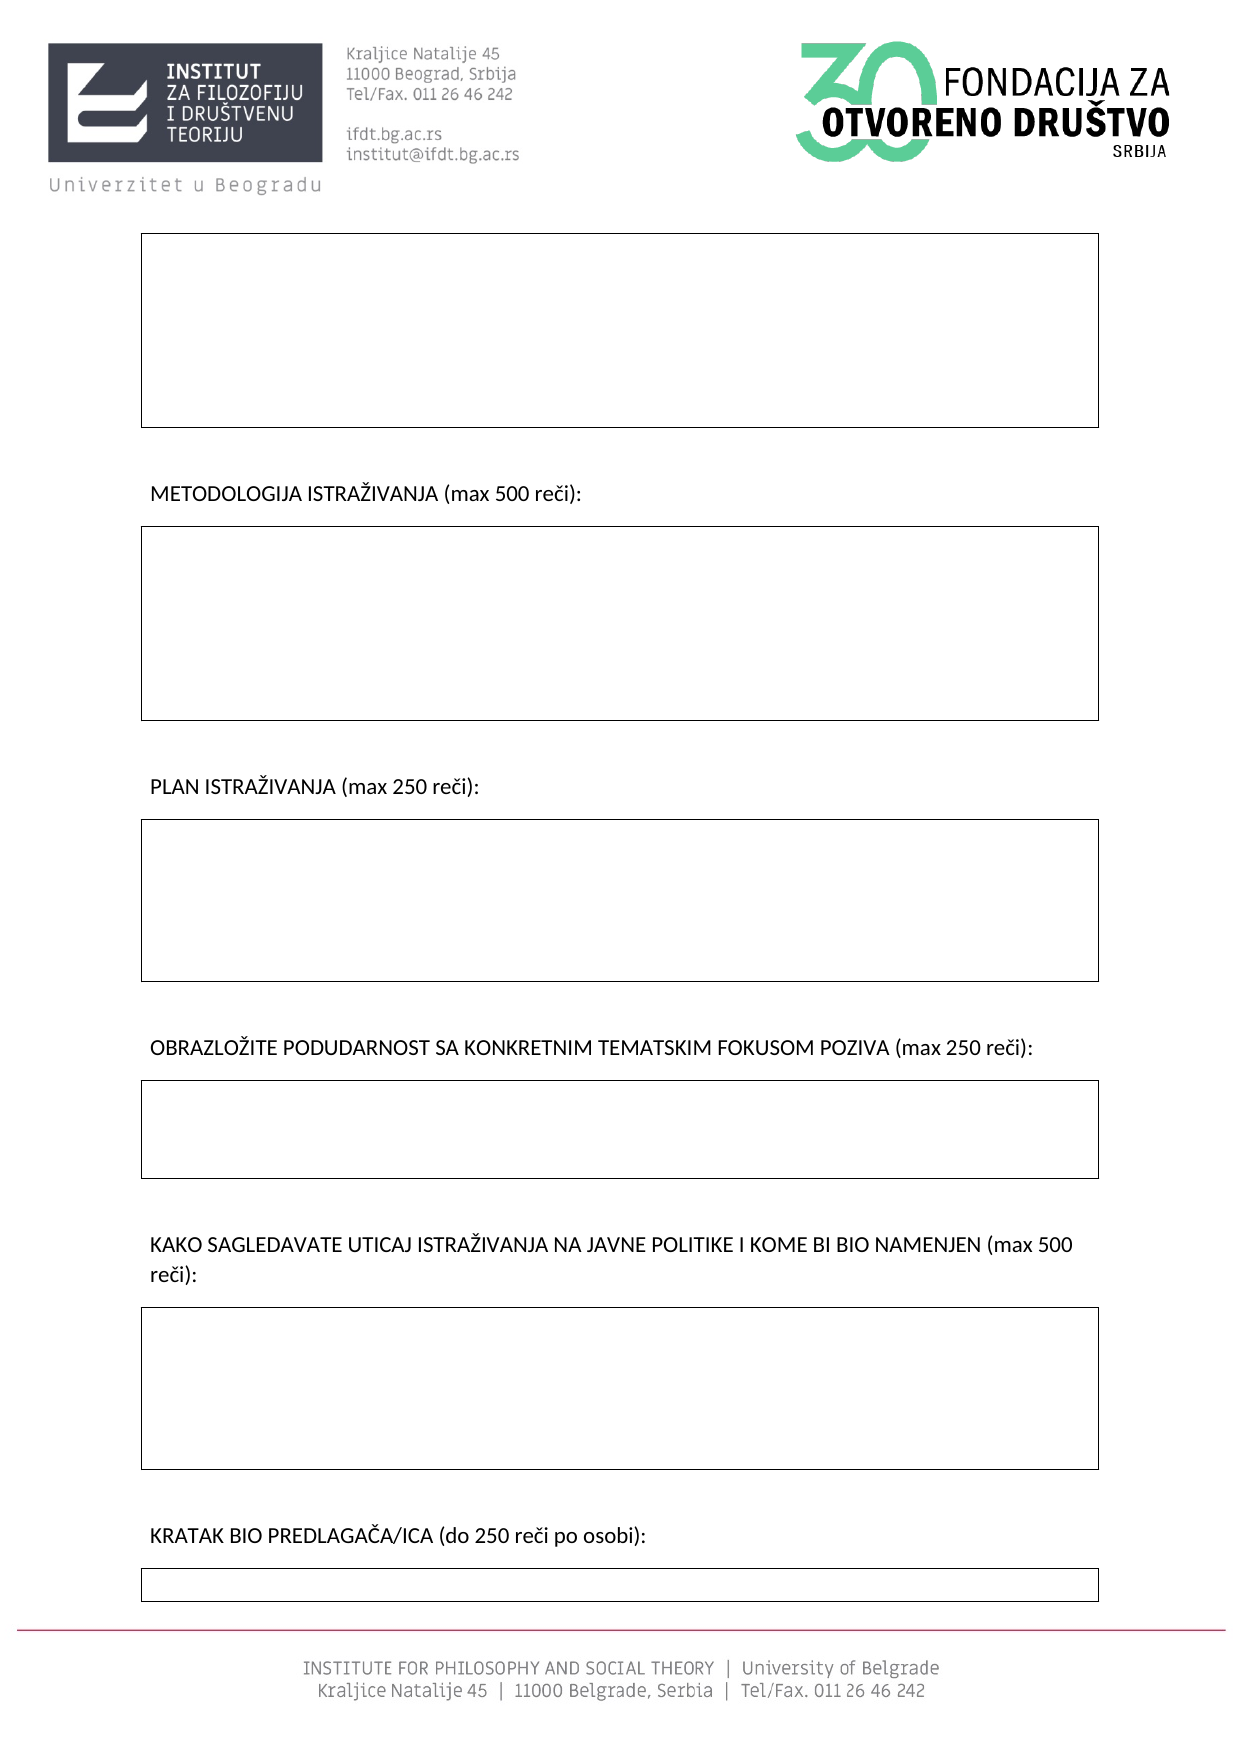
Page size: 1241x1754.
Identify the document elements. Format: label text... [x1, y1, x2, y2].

text KRATAK BIO PREDLAGAČA/ICA (do 250 reči po osobi): [150, 1521, 1090, 1549]
picture [42, 37, 523, 198]
text OBRAZLOŽITE PODUDARNOST SA KONKRETNIM TEMATSKIM FOKUSOM POZIVA (max 250 reči): [150, 1033, 1090, 1061]
picture [3, 1624, 1233, 1707]
text METODOLOGIJA ISTRAŽIVANJA (max 500 reči): [150, 479, 1090, 507]
text KAKO SAGLEDAVATE UTICAJ ISTRAŽIVANJA NA JAVNE POLITIKE I KOME BI BIO NAMENJEN (max 500 reči): [150, 1230, 1090, 1288]
text PLAN ISTRAŽIVANJA (max 250 reči): [150, 772, 1090, 801]
picture [795, 41, 1170, 162]
